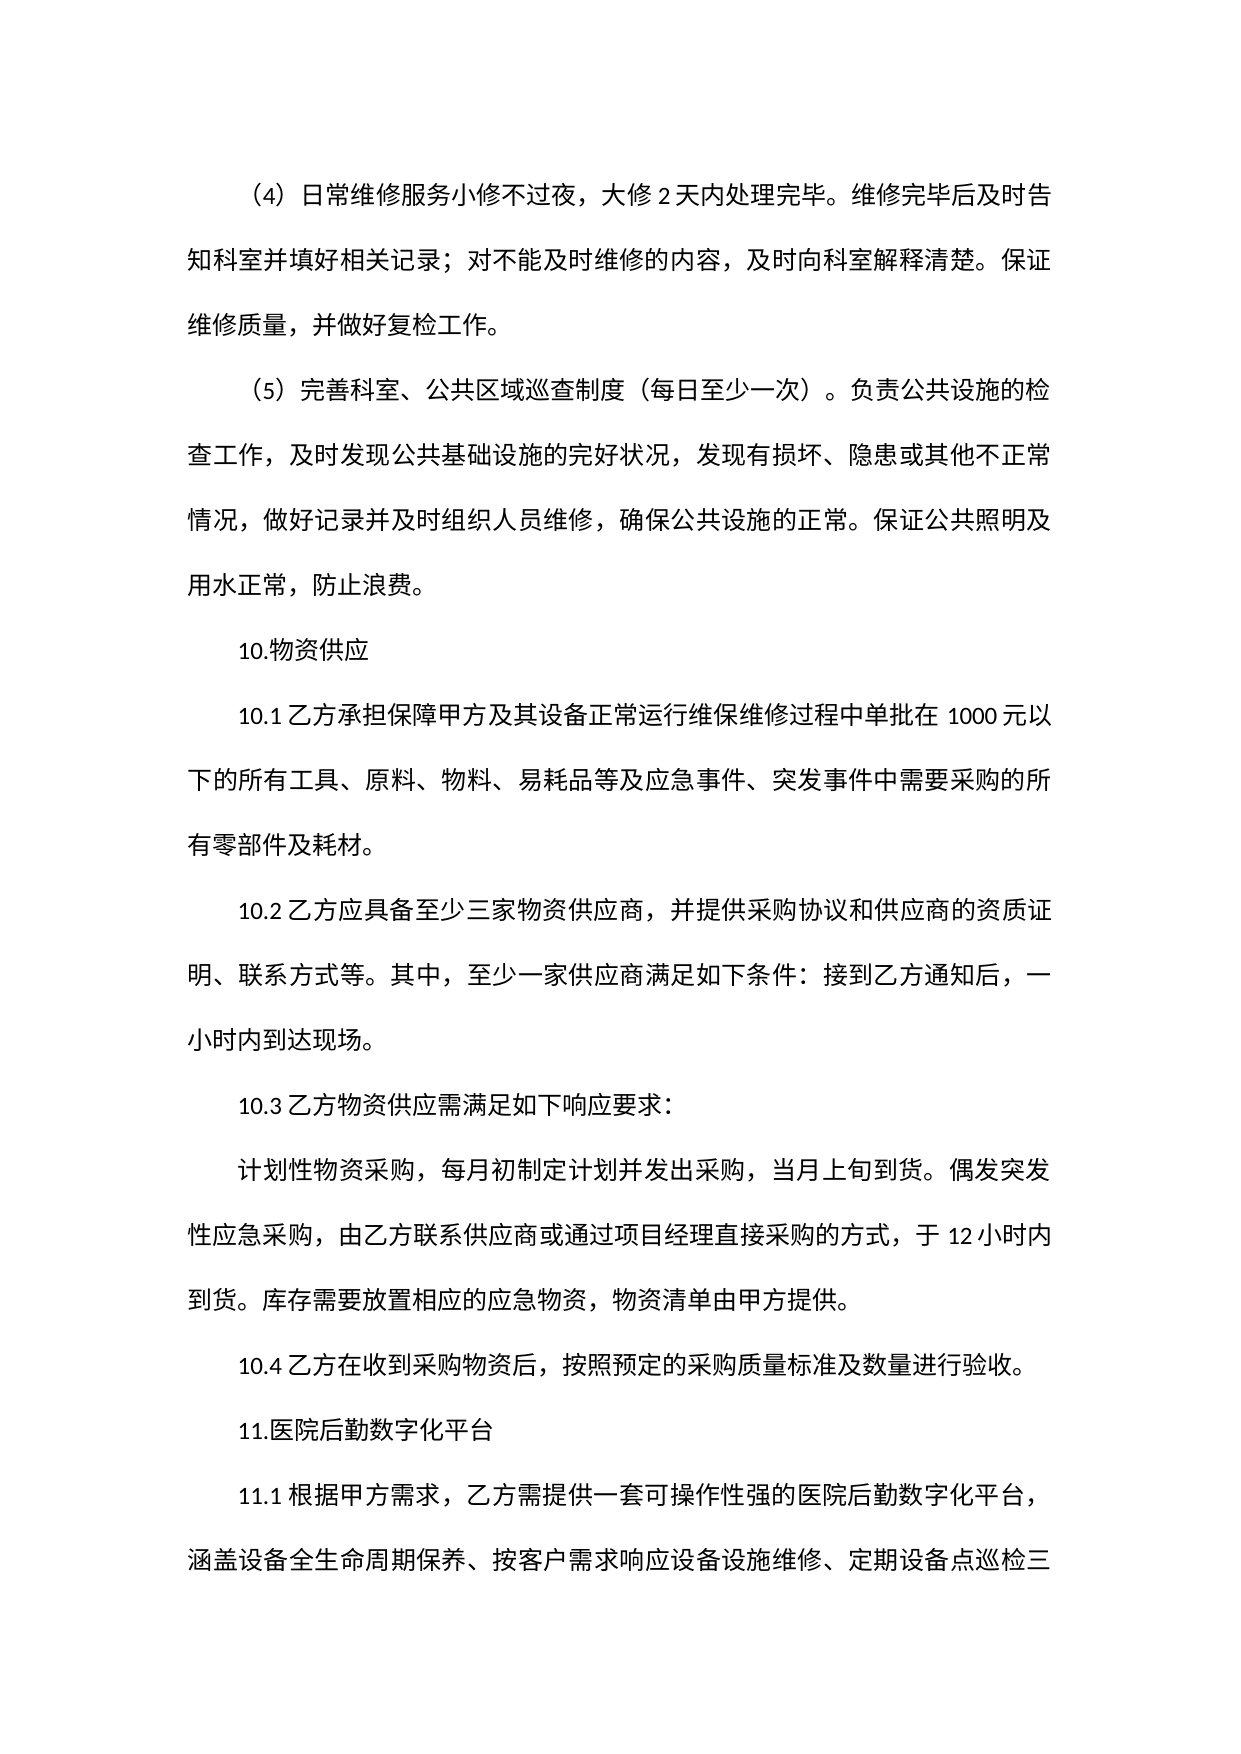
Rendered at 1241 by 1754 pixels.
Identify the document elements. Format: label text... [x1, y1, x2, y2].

text 10.3乙方物资供应需满足如下响应要求： [187, 1072, 1053, 1137]
text 10.物资供应 [187, 617, 1053, 682]
text （5）完善科室、公共区域巡查制度（每日至少一次）。负责公共设施的检查工作，及时发现公共基础设施的完好状况，发现有损坏、隐患或其他不正常情况，做好记录并及时组织人员维修，确保公共设施的正常。保证公共照明及用水正常，防止浪费。 [187, 357, 1053, 617]
text 计划性物资采购，每月初制定计划并发出采购，当月上旬到货。偶发突发性应急采购，由乙方联系供应商或通过项目经理直接采购的方式，于12小时内到货。库存需要放置相应的应急物资，物资清单由甲方提供。 [187, 1137, 1053, 1332]
text 10.1乙方承担保障甲方及其设备正常运行维保维修过程中单批在1000元以下的所有工具、原料、物料、易耗品等及应急事件、突发事件中需要采购的所有零部件及耗材。 [187, 682, 1053, 877]
text （4）日常维修服务小修不过夜，大修2天内处理完毕。维修完毕后及时告知科室并填好相关记录；对不能及时维修的内容，及时向科室解释清楚。保证维修质量，并做好复检工作。 [187, 162, 1053, 357]
text 10.2乙方应具备至少三家物资供应商，并提供采购协议和供应商的资质证明、联系方式等。其中，至少一家供应商满足如下条件：接到乙方通知后，一小时内到达现场。 [187, 877, 1053, 1072]
text 11.医院后勤数字化平台 [187, 1397, 1053, 1462]
text 10.4乙方在收到采购物资后，按照预定的采购质量标准及数量进行验收。 [187, 1332, 1053, 1397]
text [187, 1462, 1053, 1592]
